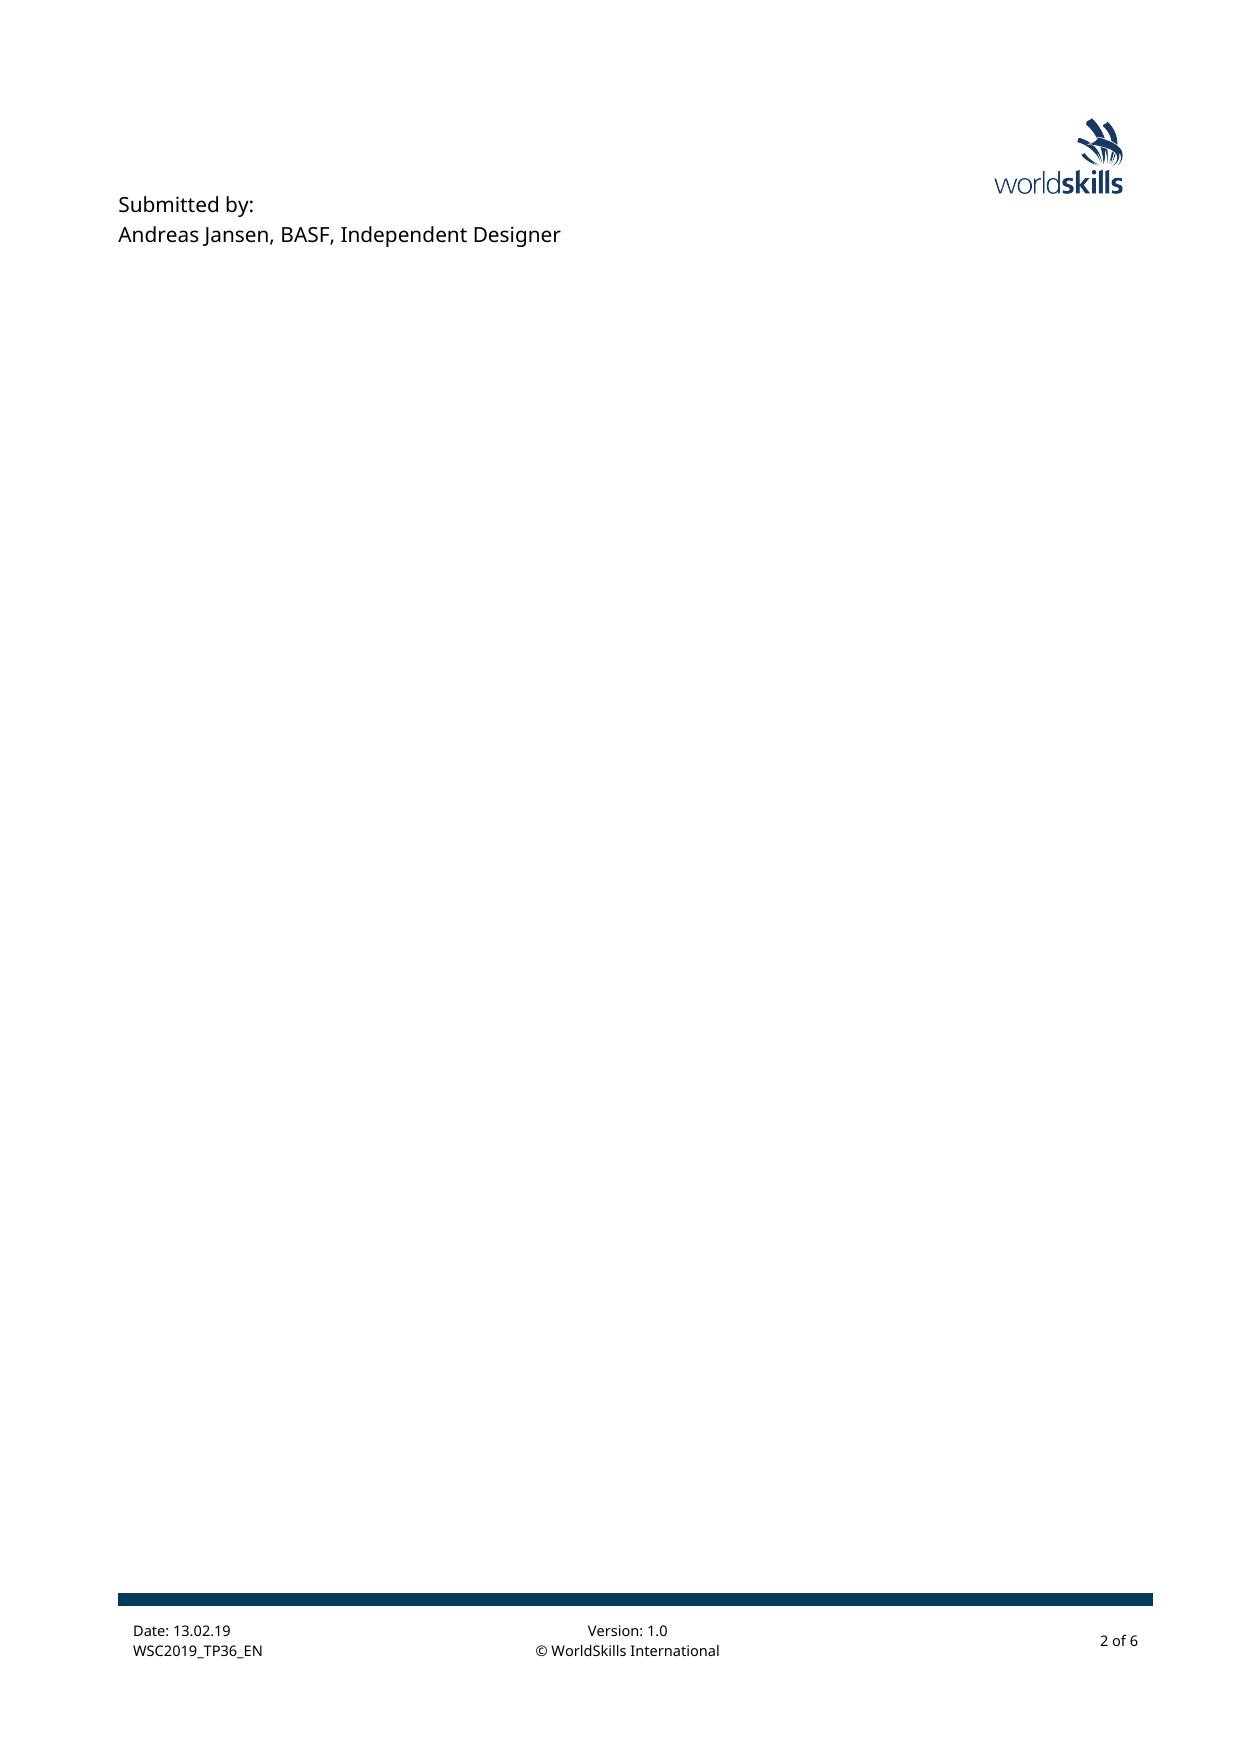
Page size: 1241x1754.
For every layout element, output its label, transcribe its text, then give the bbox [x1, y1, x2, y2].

text Submitted by: [118, 190, 1122, 218]
picture [994, 118, 1123, 194]
text Andreas Jansen, BASF, Independent Designer [118, 220, 1122, 249]
